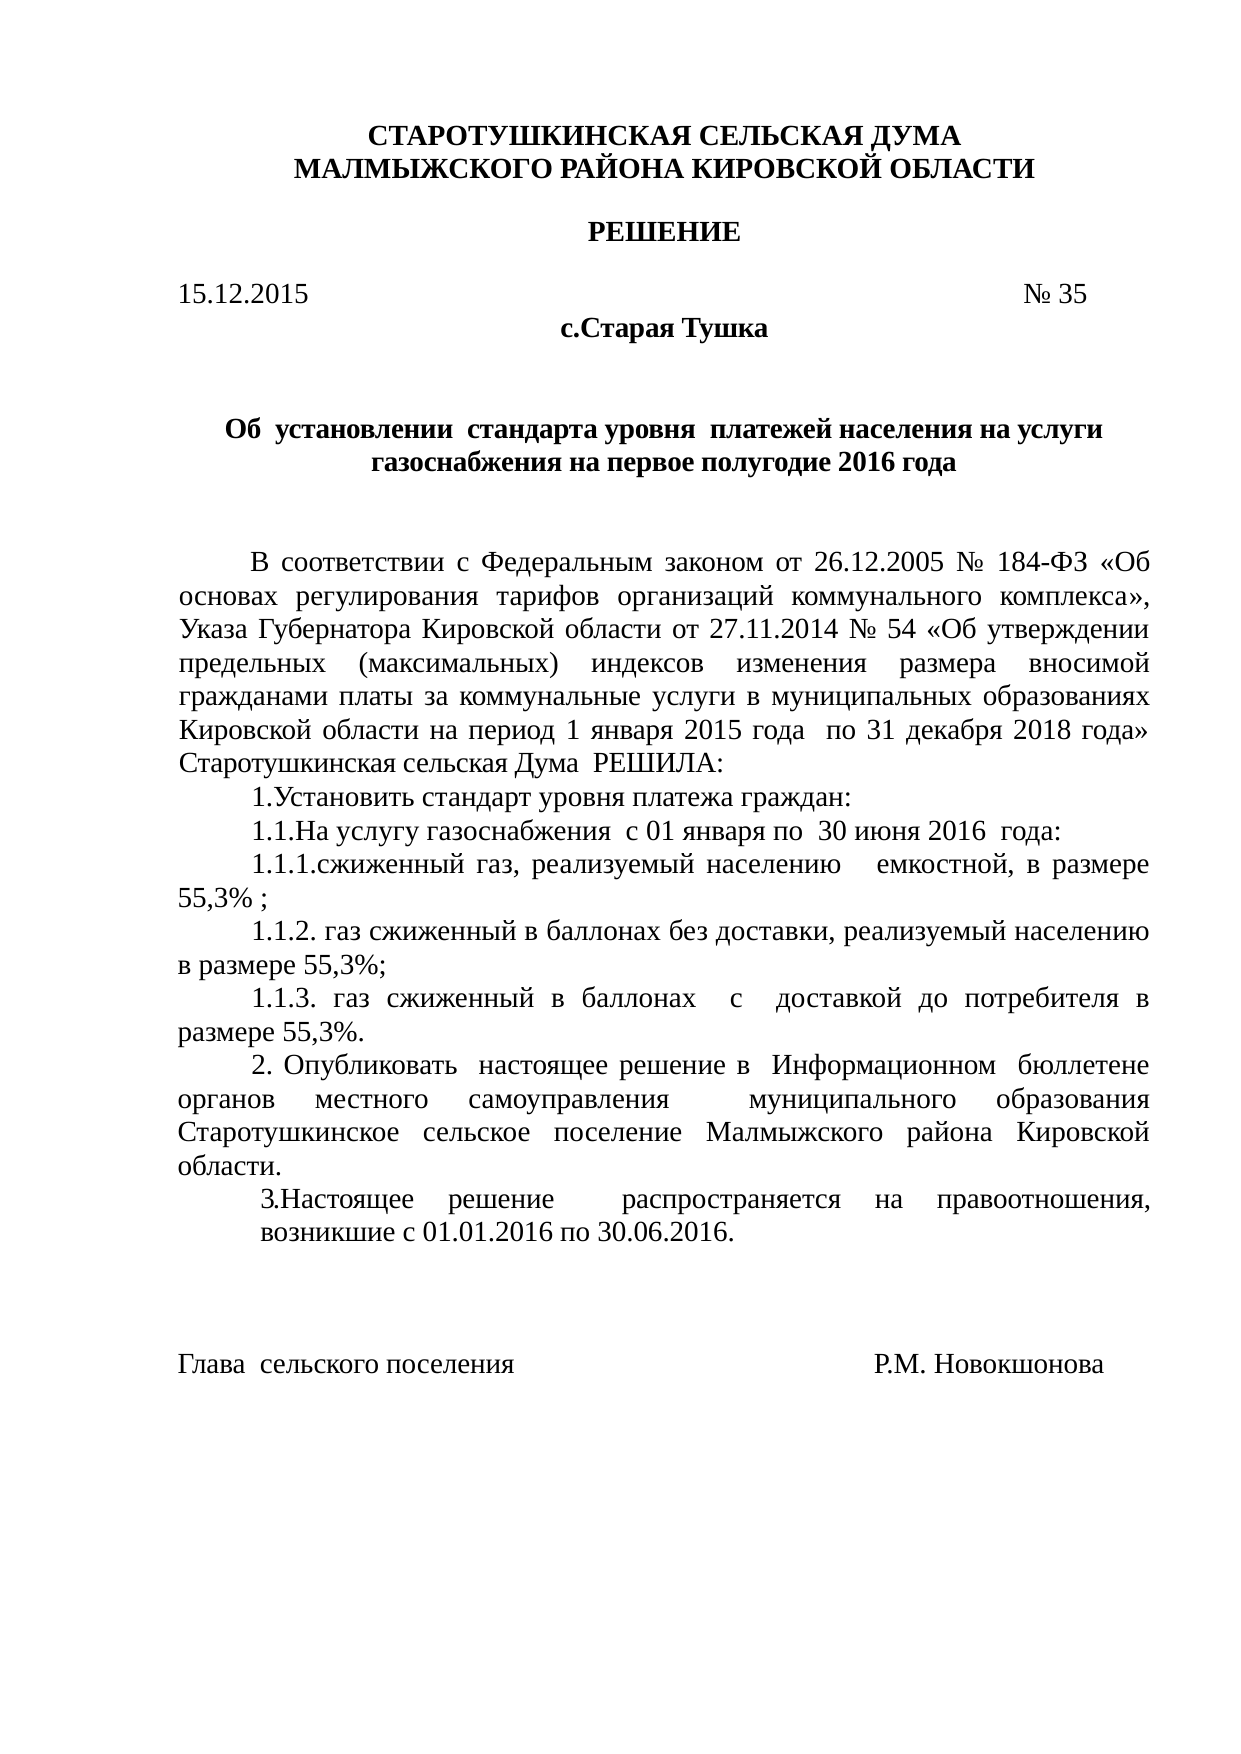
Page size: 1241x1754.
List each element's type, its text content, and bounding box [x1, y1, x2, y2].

text 1.1.2. газ сжиженный в баллонах без доставки, реализуемый населению в размере 55,3%; [177, 914, 1151, 981]
text 3.Настоящее решение распространяется на правоотношения, возникшие с 01.01.2016 по 30.06.2016. [260, 1182, 1152, 1248]
text 2. Опубликовать настоящее решение в Информационном бюллетене органов местного самоуправления муниципального образования Старотушкинское сельское поселение Малмыжского района Кировской области. [177, 1048, 1151, 1182]
text с.Старая Тушка [177, 310, 1152, 343]
text 1.Установить стандарт уровня платежа граждан: [177, 780, 1151, 813]
text 1.1.На услугу газоснабжения с 01 января по 30 июня 2016 года: [177, 813, 1151, 847]
text 1.1.1.сжиженный газ, реализуемый населению емкостной, в размере 55,3% ; [177, 847, 1151, 914]
text МАЛМЫЖСКОГО РАЙОНА КИРОВСКОЙ ОБЛАСТИ [177, 152, 1152, 185]
text 15.12.2015 № 35 [177, 276, 1152, 310]
text В соответствии с Федеральным законом от 26.12.2005 № 184-ФЗ «Об основах регулирования тарифов организаций коммунального комплекса», Указа Губернатора Кировской области от 27.11.2014 № 54 «Об утверждении предельных (максимальных) индексов изменения размера вносимой гражданами платы за коммунальные услуги в муниципальных образованиях Кировской области на период 1 января 2015 года по 31 декабря 2018 года» Старотушкинская сельская Дума РЕШИЛА: [179, 545, 1150, 780]
text 1.1.3. газ сжиженный в баллонах с доставкой до потребителя в размере 55,3%. [177, 981, 1151, 1048]
text Глава сельского поселения Р.М. Новокшонова [177, 1347, 1152, 1380]
text Об установлении стандарта уровня платежей населения на услуги газоснабжения на первое полугодие 2016 года [177, 411, 1150, 478]
text СТАРОТУШКИНСКАЯ СЕЛЬСКАЯ ДУМА [177, 118, 1152, 152]
text РЕШЕНИЕ [177, 214, 1152, 247]
